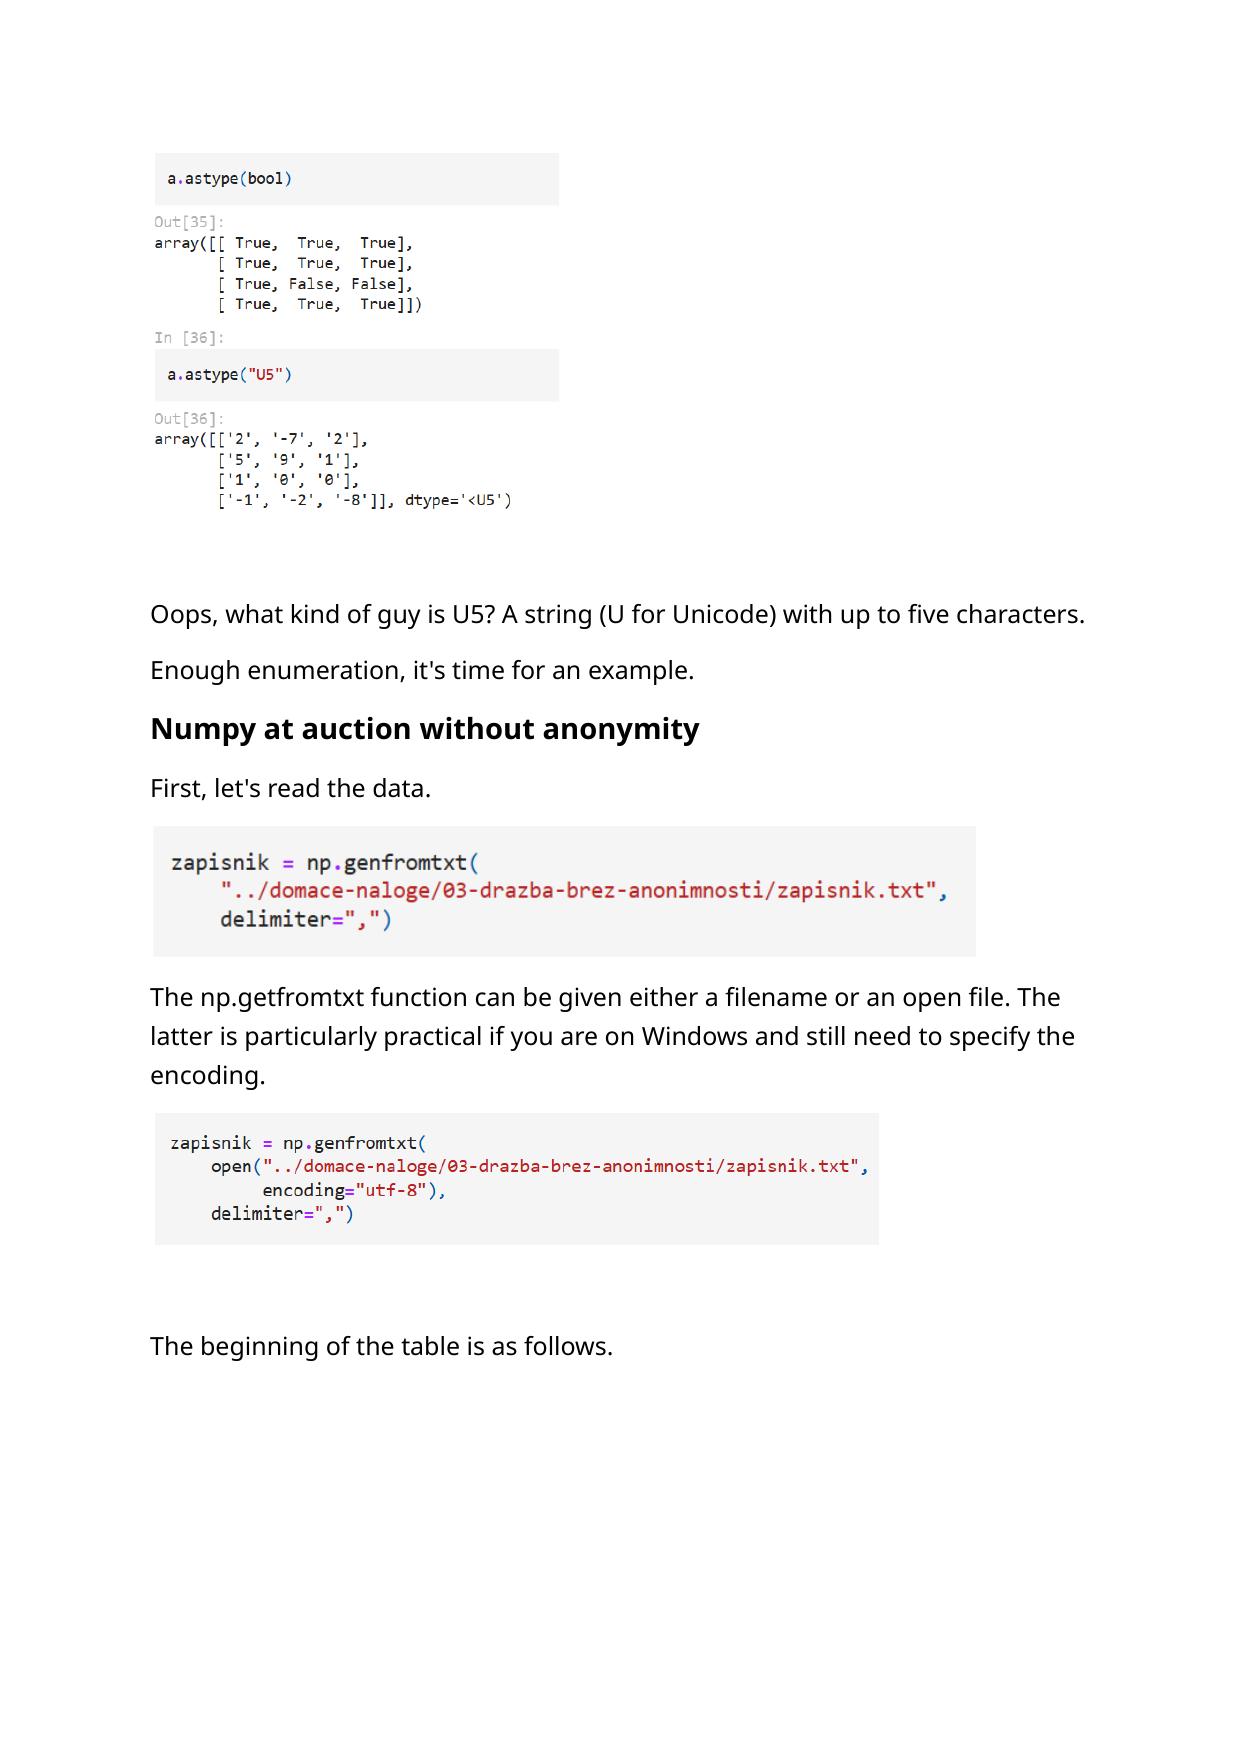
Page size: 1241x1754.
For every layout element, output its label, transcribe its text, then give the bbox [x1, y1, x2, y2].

picture [150, 1113, 879, 1251]
text Numpy at auction without anonymity [150, 708, 1090, 748]
picture [150, 826, 977, 958]
text Enough enumeration, it's time for an example. [150, 653, 1090, 687]
text Oops, what kind of guy is U5? A string (U for Unicode) with up to five characters. [150, 597, 1090, 631]
text First, let's read the data. [150, 771, 1090, 805]
text The np.getfromtxt function can be given either a filename or an open file. The latter is particularly practical if you are on Windows and still need to specify the encoding. [150, 980, 1090, 1092]
picture [150, 150, 560, 520]
text The beginning of the table is as follows. [150, 1328, 1090, 1363]
